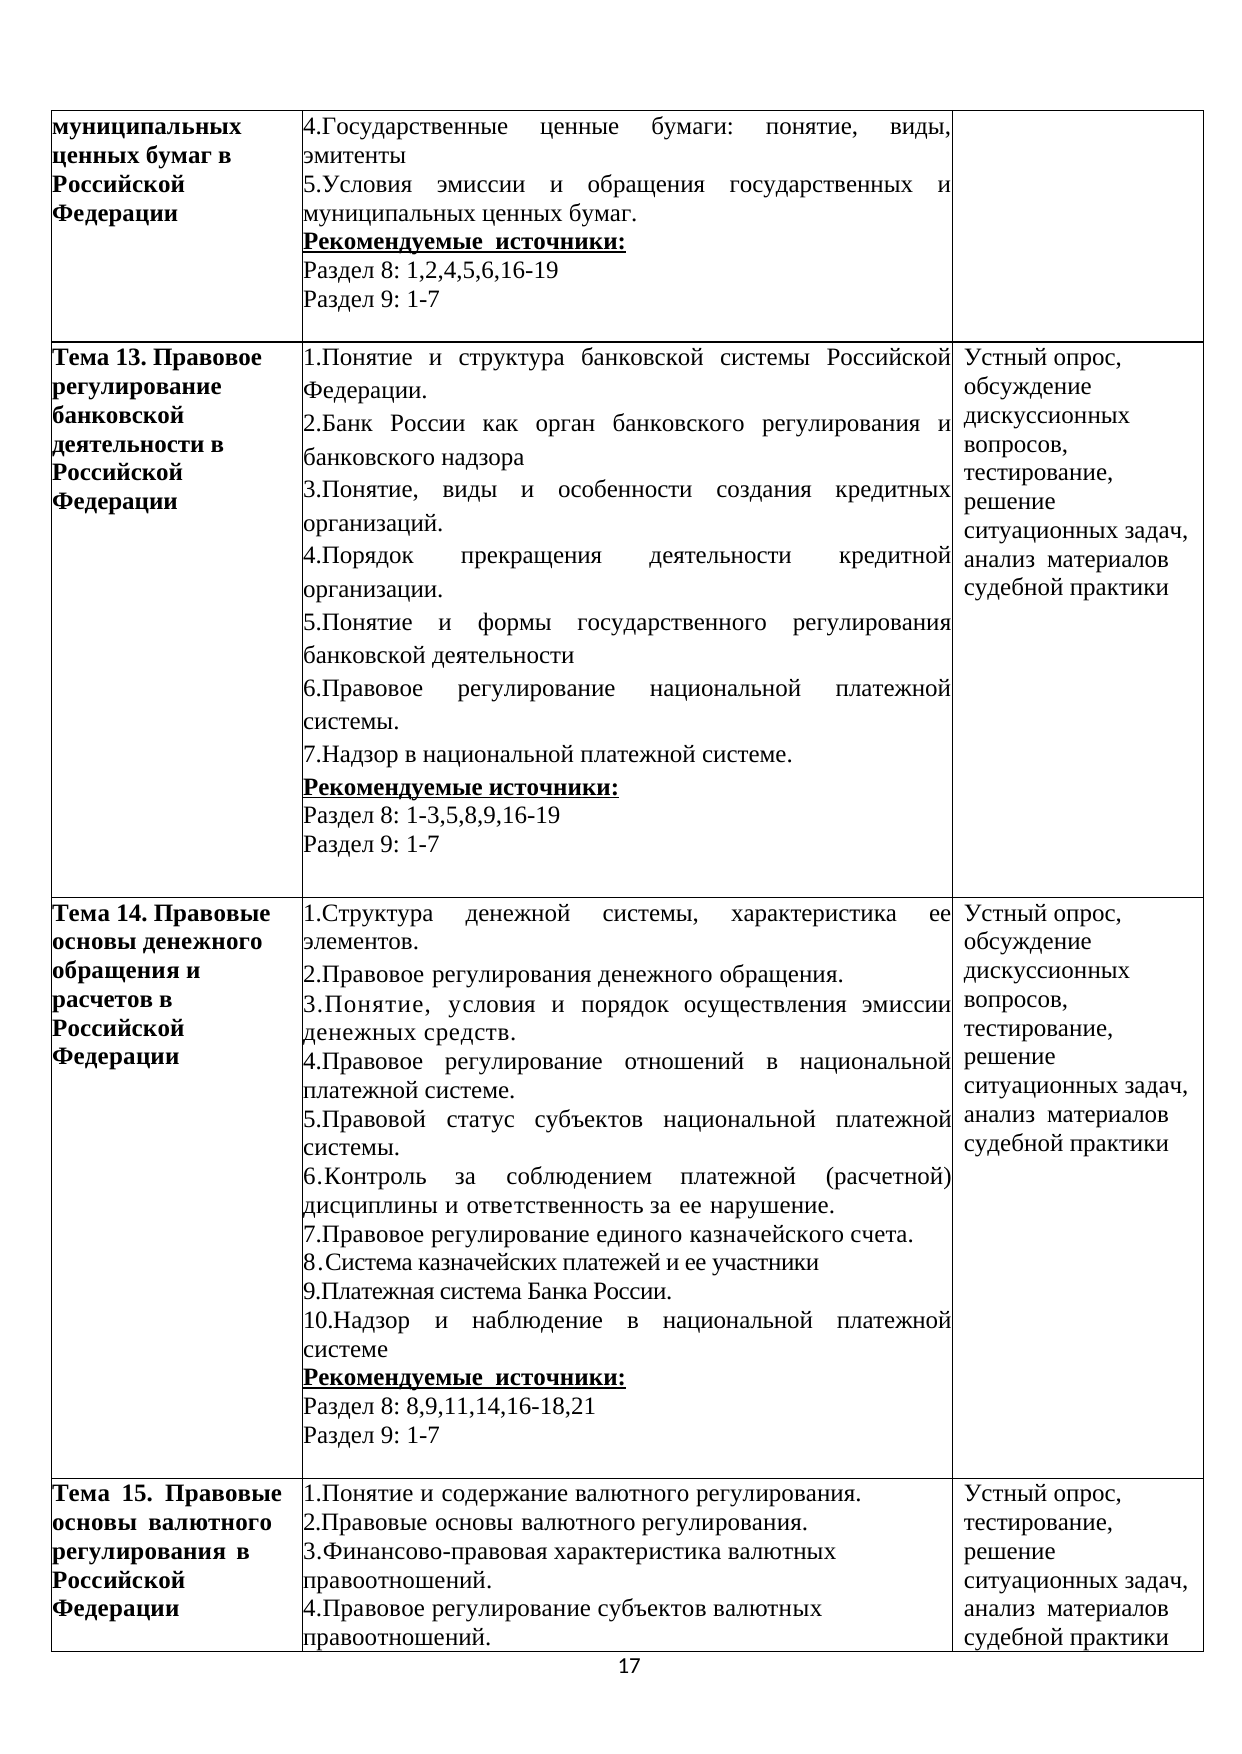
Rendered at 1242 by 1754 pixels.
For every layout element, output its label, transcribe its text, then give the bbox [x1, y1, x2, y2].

table_cell 1.Структура денежной системы, характеристика ее элементов. 2.Правовое регулирования денежного обращения. 3.Понятие, условия и порядок осуществления эмиссии денежных средств. 4.Правовое регулирование отношений в национальной платежной системе. 5.Правовой статус субъектов национальной платежной системы. 6.Контроль за соблюдением платежной (расчетной) дисциплины и ответственность за ее нарушение. 7.Правовое регулирование единого казначейского счета. 8.Система казначейских платежей и ее участники 9.Платежная система Банка России. 10.Надзор и наблюдение в национальной платежной системе Рекомендуемые источники: Раздел 8: 8,9,11,14,16-18,21 Раздел 9: 1-7 [303, 898, 952, 1046]
table_cell Тема 13. Правовое регулирование банковской деятельности в Российской Федерации [52, 343, 302, 897]
table_cell 1.Структура денежной системы, характеристика ее элементов. 2.Правовое регулирования денежного обращения. 3.Понятие, условия и порядок осуществления эмиссии денежных средств. 4.Правовое регулирование отношений в национальной платежной системе. 5.Правовой статус субъектов национальной платежной системы. 6.Контроль за соблюдением платежной (расчетной) дисциплины и ответственность за ее нарушение. 7.Правовое регулирование единого казначейского счета. 8.Система казначейских платежей и ее участники 9.Платежная система Банка России. 10.Надзор и наблюдение в национальной платежной системе Рекомендуемые источники: Раздел 8: 8,9,11,14,16-18,21 Раздел 9: 1-7 [303, 1075, 952, 1477]
table_cell Устный опрос, обсуждение дискуссионных вопросов, тестирование, решение ситуационных задач, анализ материалов судебной практики [953, 898, 1203, 1477]
table_cell Устный опрос, обсуждение дискуссионных вопросов, тестирование, решение ситуационных задач, анализ материалов судебной практики [953, 343, 1203, 897]
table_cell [52, 1479, 302, 1651]
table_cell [303, 111, 952, 341]
table_cell Тема 14. Правовые основы денежного обращения и расчетов в Российской Федерации [52, 898, 302, 1477]
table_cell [303, 1479, 952, 1651]
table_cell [953, 1479, 1203, 1651]
table_cell 1.Понятие и структура банковской системы Российской Федерации. 2.Банк России как орган банковского регулирования и банковского надзора 3.Понятие, виды и особенности создания кредитных организаций. 4.Порядок прекращения деятельности кредитной организации. 5.Понятие и формы государственного регулирования банковской деятельности 6.Правовое регулирование национальной платежной системы. 7.Надзор в национальной платежной системе. Рекомендуемые источники: Раздел 8: 1-3,5,8,9,16-19 Раздел 9: 1-7 [303, 343, 952, 897]
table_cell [953, 111, 1203, 341]
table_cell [52, 111, 302, 341]
